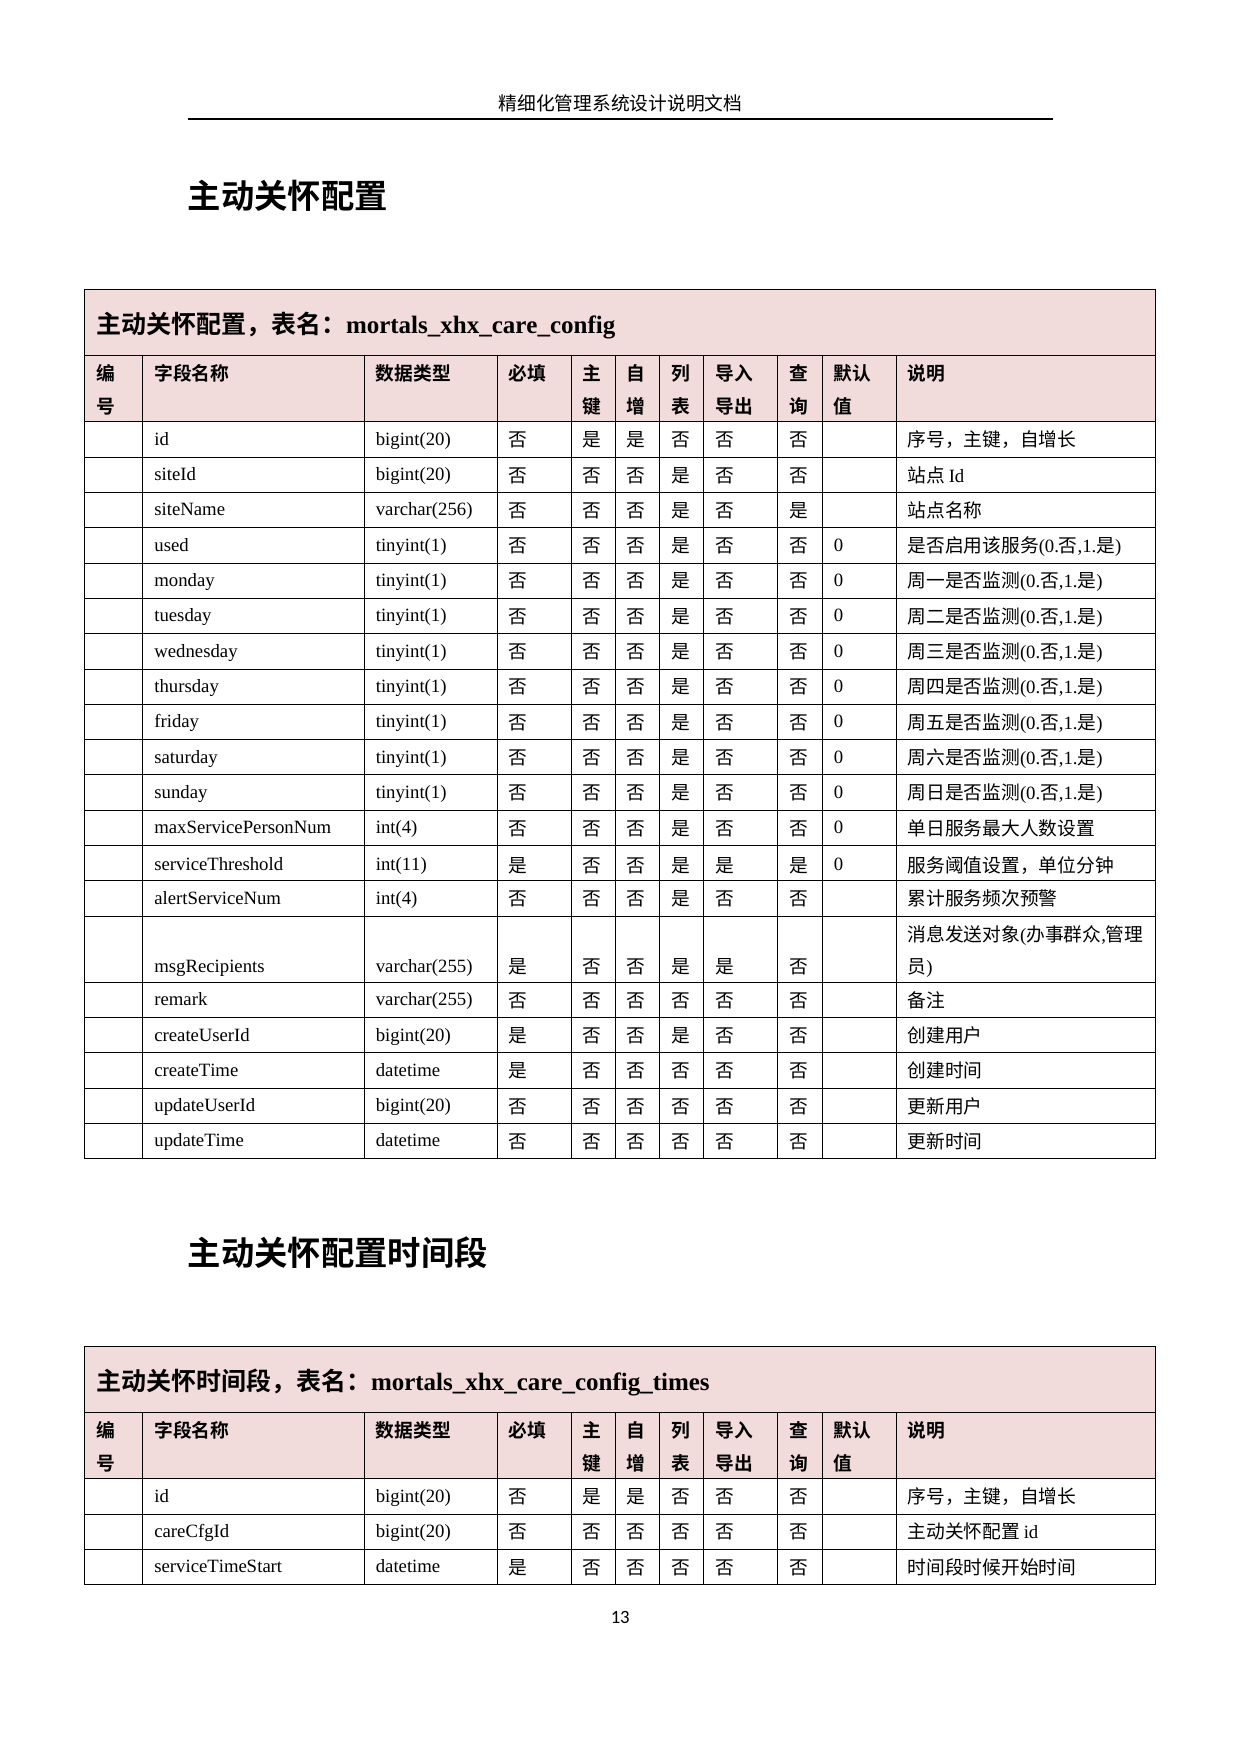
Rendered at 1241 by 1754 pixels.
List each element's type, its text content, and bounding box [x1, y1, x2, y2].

table_cell 否 [616, 705, 659, 739]
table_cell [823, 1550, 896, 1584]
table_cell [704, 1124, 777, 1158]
table_header 主动关怀配置，表名：mortals_xhx_care_config [85, 290, 1155, 355]
table_cell 说明 [897, 356, 1155, 421]
table_cell 否 [498, 564, 571, 598]
table_cell 否 [704, 422, 777, 457]
table_cell varchar(255) [365, 983, 497, 1017]
table_cell 否 [572, 846, 615, 880]
table_cell 0 [823, 634, 896, 668]
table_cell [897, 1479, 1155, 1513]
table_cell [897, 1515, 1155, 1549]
table_cell tinyint(1) [365, 705, 497, 739]
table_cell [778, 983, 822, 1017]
table_cell 否 [704, 458, 777, 492]
table_cell [823, 917, 896, 982]
table_cell 否 [704, 705, 777, 739]
subtitle 主动关怀配置时间段 [187, 1219, 1053, 1284]
table_cell 否 [572, 705, 615, 739]
table_cell 必填 [498, 356, 571, 421]
table_cell 否 [498, 983, 571, 1017]
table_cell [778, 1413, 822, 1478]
table_cell saturday [143, 740, 364, 774]
table_cell 字段名称 [143, 356, 364, 421]
table_cell 是 [660, 811, 703, 845]
table_cell 是否启用该服务(0.否,1.是) [897, 528, 1155, 562]
table_cell 自增 [616, 356, 659, 421]
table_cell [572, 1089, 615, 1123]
table_cell 否 [498, 740, 571, 774]
table_cell 否 [616, 846, 659, 880]
table_cell 否 [616, 775, 659, 810]
table_cell 否 [704, 740, 777, 774]
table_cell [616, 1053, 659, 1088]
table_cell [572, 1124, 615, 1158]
table_cell 是 [660, 458, 703, 492]
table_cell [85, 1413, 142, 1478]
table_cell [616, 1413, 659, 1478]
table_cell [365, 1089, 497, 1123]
table_cell 否 [572, 599, 615, 633]
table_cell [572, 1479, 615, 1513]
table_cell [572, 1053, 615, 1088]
table_cell 否 [498, 493, 571, 527]
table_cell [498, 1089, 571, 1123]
table_cell siteId [143, 458, 364, 492]
table_cell 否 [616, 740, 659, 774]
table_cell monday [143, 564, 364, 598]
table_cell [85, 634, 142, 668]
table_cell 0 [823, 705, 896, 739]
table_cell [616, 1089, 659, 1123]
table_cell wednesday [143, 634, 364, 668]
table_cell 是 [660, 740, 703, 774]
table_cell 0 [823, 775, 896, 810]
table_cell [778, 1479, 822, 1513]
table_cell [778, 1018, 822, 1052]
table_cell msgRecipients [143, 917, 364, 982]
table_cell 否 [498, 775, 571, 810]
table_cell 0 [823, 846, 896, 880]
table_cell 周四是否监测(0.否,1.是) [897, 670, 1155, 704]
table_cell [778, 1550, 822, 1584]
table_cell [823, 458, 896, 492]
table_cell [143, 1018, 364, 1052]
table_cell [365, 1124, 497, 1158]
table_cell 站点名称 [897, 493, 1155, 527]
table_cell [85, 564, 142, 598]
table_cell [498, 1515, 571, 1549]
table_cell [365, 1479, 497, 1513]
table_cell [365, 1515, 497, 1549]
table_cell int(4) [365, 811, 497, 845]
table_cell 否 [498, 634, 571, 668]
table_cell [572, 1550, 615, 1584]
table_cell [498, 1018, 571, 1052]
table_cell 否 [498, 458, 571, 492]
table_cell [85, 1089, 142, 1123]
table_cell 否 [498, 670, 571, 704]
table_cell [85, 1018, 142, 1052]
table_cell tinyint(1) [365, 564, 497, 598]
table_cell 是 [498, 846, 571, 880]
table_cell 否 [778, 917, 822, 982]
table_cell 编号 [85, 356, 142, 421]
table_cell 0 [823, 740, 896, 774]
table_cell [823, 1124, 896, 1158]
table_cell 否 [778, 458, 822, 492]
table_cell 否 [498, 599, 571, 633]
table_cell int(11) [365, 846, 497, 880]
table_cell tinyint(1) [365, 599, 497, 633]
table_cell 否 [572, 458, 615, 492]
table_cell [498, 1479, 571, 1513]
table_cell bigint(20) [365, 422, 497, 457]
table_cell [85, 670, 142, 704]
table_cell 默认值 [823, 356, 896, 421]
table_cell 序号，主键，自增长 [897, 422, 1155, 457]
table_cell 否 [616, 458, 659, 492]
table_cell 否 [660, 422, 703, 457]
table_cell 否 [704, 493, 777, 527]
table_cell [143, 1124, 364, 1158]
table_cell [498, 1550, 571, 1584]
table_cell 是 [660, 599, 703, 633]
table_cell 是 [660, 634, 703, 668]
table_cell 否 [704, 811, 777, 845]
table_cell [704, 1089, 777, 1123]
table_cell [85, 493, 142, 527]
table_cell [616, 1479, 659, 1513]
table_cell 否 [572, 917, 615, 982]
table_cell 是 [660, 917, 703, 982]
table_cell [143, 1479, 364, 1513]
table_cell friday [143, 705, 364, 739]
table_cell [85, 705, 142, 739]
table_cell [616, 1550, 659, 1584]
table_cell 周三是否监测(0.否,1.是) [897, 634, 1155, 668]
table_cell [823, 493, 896, 527]
table_cell 是 [660, 775, 703, 810]
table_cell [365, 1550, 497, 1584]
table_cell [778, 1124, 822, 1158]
table_cell 否 [572, 881, 615, 916]
table_cell [85, 811, 142, 845]
table_cell 否 [498, 528, 571, 562]
table_cell 否 [778, 705, 822, 739]
table_cell 周一是否监测(0.否,1.是) [897, 564, 1155, 598]
table_cell [85, 775, 142, 810]
table_cell 是 [660, 564, 703, 598]
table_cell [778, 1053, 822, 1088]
table_cell 周日是否监测(0.否,1.是) [897, 775, 1155, 810]
table_cell 服务阈值设置，单位分钟 [897, 846, 1155, 880]
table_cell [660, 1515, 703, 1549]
table_cell 否 [572, 983, 615, 1017]
table_cell 否 [704, 634, 777, 668]
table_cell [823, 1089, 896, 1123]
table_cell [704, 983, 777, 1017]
table_cell 否 [616, 983, 659, 1017]
table_cell 否 [778, 881, 822, 916]
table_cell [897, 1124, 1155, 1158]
table_cell 否 [572, 493, 615, 527]
table_cell siteName [143, 493, 364, 527]
table_cell 否 [498, 705, 571, 739]
table_cell 否 [778, 740, 822, 774]
table_cell 是 [660, 705, 703, 739]
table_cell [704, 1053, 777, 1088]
table_cell 是 [616, 422, 659, 457]
table_cell maxServicePersonNum [143, 811, 364, 845]
table_cell 否 [498, 881, 571, 916]
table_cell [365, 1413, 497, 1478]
table_cell 否 [660, 983, 703, 1017]
table_cell used [143, 528, 364, 562]
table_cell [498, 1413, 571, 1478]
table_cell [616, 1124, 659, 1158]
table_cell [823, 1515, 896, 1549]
table_cell 否 [616, 634, 659, 668]
table_cell tinyint(1) [365, 634, 497, 668]
table_cell int(4) [365, 881, 497, 916]
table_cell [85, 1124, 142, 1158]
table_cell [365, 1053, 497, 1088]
table_cell [85, 881, 142, 916]
table_cell 单日服务最大人数设置 [897, 811, 1155, 845]
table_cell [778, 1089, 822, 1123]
table_cell 否 [778, 775, 822, 810]
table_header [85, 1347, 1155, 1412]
table_cell [823, 881, 896, 916]
table_cell 列表 [660, 356, 703, 421]
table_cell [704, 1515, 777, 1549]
table_cell [85, 422, 142, 457]
table_cell 0 [823, 811, 896, 845]
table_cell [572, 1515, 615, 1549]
table_cell 否 [778, 528, 822, 562]
table_cell 否 [704, 599, 777, 633]
table_cell tinyint(1) [365, 528, 497, 562]
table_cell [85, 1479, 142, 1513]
table_cell 查询 [778, 356, 822, 421]
table_cell 否 [572, 670, 615, 704]
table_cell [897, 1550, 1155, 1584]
table_cell [85, 599, 142, 633]
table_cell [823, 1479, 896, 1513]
table_cell [85, 528, 142, 562]
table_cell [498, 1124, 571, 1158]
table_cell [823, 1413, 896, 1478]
table_cell varchar(256) [365, 493, 497, 527]
table_cell 否 [616, 528, 659, 562]
table_cell 否 [616, 564, 659, 598]
table_cell 是 [660, 528, 703, 562]
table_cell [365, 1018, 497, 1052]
table_cell 周六是否监测(0.否,1.是) [897, 740, 1155, 774]
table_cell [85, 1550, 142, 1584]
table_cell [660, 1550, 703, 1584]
table_cell 累计服务频次预警 [897, 881, 1155, 916]
subtitle 主动关怀配置 [187, 162, 1053, 227]
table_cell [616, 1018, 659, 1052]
table_cell 否 [572, 528, 615, 562]
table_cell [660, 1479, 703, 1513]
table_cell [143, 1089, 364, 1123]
table_cell 否 [704, 881, 777, 916]
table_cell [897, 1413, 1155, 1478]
table_cell 否 [616, 599, 659, 633]
table_cell 否 [616, 881, 659, 916]
table_cell 数据类型 [365, 356, 497, 421]
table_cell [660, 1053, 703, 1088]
table_cell tinyint(1) [365, 775, 497, 810]
table_cell 否 [778, 599, 822, 633]
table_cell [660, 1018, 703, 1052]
table_cell 是 [660, 846, 703, 880]
table_cell 否 [704, 775, 777, 810]
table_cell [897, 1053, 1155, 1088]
table_cell 0 [823, 564, 896, 598]
table_cell [85, 917, 142, 982]
table_cell id [143, 422, 364, 457]
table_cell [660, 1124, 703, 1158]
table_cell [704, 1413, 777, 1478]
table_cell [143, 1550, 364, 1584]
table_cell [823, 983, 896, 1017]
table_cell 主键 [572, 356, 615, 421]
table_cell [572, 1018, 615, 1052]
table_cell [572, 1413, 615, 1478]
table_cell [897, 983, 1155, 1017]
table_cell 否 [616, 670, 659, 704]
table_cell 站点Id [897, 458, 1155, 492]
table_cell 是 [498, 917, 571, 982]
table_cell sunday [143, 775, 364, 810]
table_cell 是 [660, 881, 703, 916]
table_cell [85, 458, 142, 492]
table_cell 否 [616, 811, 659, 845]
table_cell 否 [778, 422, 822, 457]
table_cell 周二是否监测(0.否,1.是) [897, 599, 1155, 633]
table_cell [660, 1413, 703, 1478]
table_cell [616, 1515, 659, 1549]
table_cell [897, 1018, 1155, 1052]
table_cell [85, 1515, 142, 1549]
table_cell 否 [778, 811, 822, 845]
table_cell 是 [704, 917, 777, 982]
table_cell bigint(20) [365, 458, 497, 492]
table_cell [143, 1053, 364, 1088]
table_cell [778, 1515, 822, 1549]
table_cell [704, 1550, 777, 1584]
table_cell 否 [572, 634, 615, 668]
table_cell varchar(255) [365, 917, 497, 982]
table_cell 是 [778, 493, 822, 527]
table_cell 导入导出 [704, 356, 777, 421]
table_cell alertServiceNum [143, 881, 364, 916]
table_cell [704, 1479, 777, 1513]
table_cell 否 [498, 811, 571, 845]
table_cell 0 [823, 599, 896, 633]
table_cell 是 [704, 846, 777, 880]
table_cell thursday [143, 670, 364, 704]
table_cell [85, 983, 142, 1017]
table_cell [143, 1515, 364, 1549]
table_cell [85, 740, 142, 774]
table_cell 是 [572, 422, 615, 457]
table_cell 否 [572, 740, 615, 774]
table_cell 消息发送对象(办事群众,管理员) [897, 917, 1155, 982]
table_cell 否 [616, 917, 659, 982]
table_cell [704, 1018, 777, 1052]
table_cell serviceThreshold [143, 846, 364, 880]
table_cell tuesday [143, 599, 364, 633]
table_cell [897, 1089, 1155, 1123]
table_cell [823, 422, 896, 457]
table_cell 周五是否监测(0.否,1.是) [897, 705, 1155, 739]
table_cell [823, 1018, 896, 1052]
table_cell 否 [778, 670, 822, 704]
table_cell 否 [704, 670, 777, 704]
table_cell 0 [823, 528, 896, 562]
table_cell 否 [572, 564, 615, 598]
table_cell 否 [778, 634, 822, 668]
table_cell 否 [616, 493, 659, 527]
table_cell 否 [572, 811, 615, 845]
table_cell 0 [823, 670, 896, 704]
table_cell 是 [778, 846, 822, 880]
table_cell tinyint(1) [365, 670, 497, 704]
table_cell tinyint(1) [365, 740, 497, 774]
table_cell 否 [498, 422, 571, 457]
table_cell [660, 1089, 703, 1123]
table_cell 否 [704, 564, 777, 598]
table_cell 否 [778, 564, 822, 598]
table_cell 否 [572, 775, 615, 810]
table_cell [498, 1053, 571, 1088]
table_cell remark [143, 983, 364, 1017]
table_cell 否 [704, 528, 777, 562]
table_cell 是 [660, 493, 703, 527]
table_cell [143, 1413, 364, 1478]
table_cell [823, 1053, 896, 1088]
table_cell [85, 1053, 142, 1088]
table_cell [85, 846, 142, 880]
table_cell 是 [660, 670, 703, 704]
